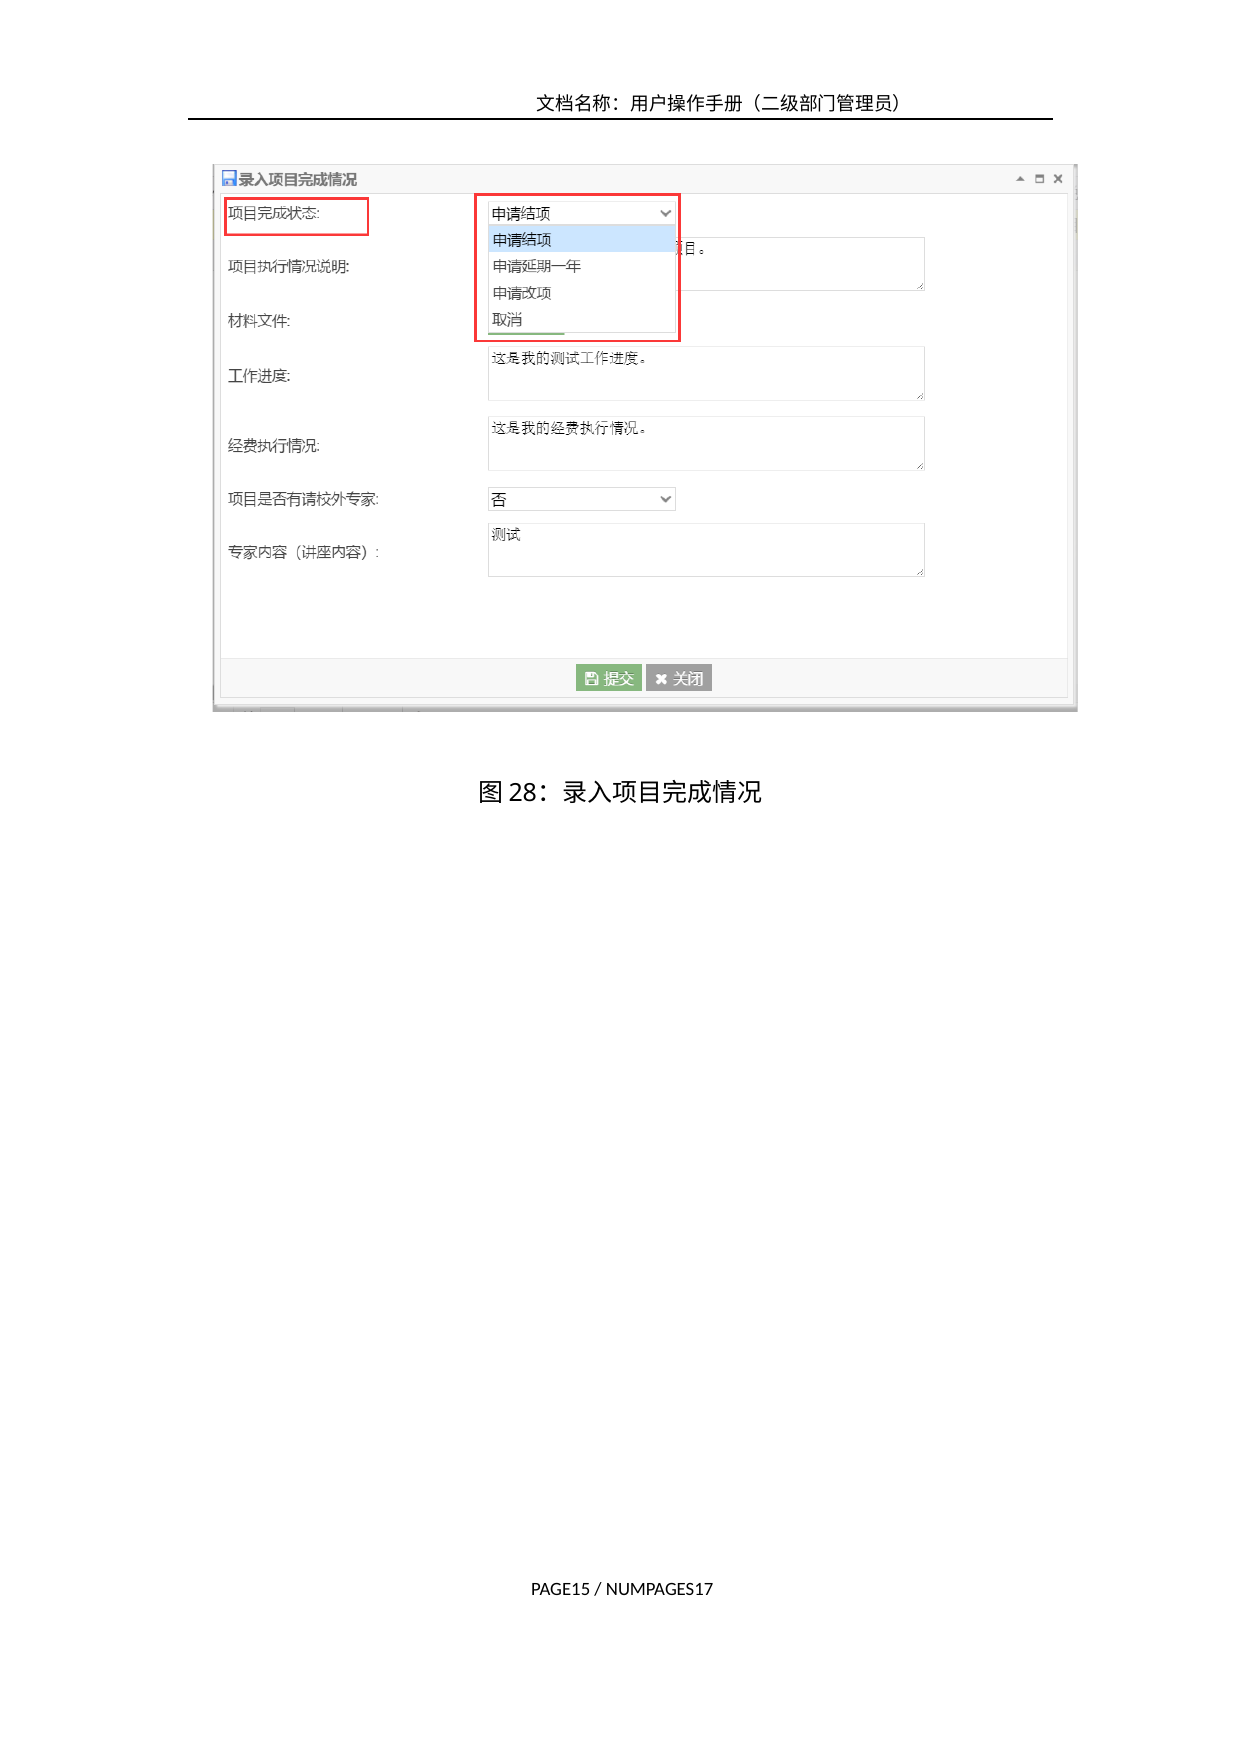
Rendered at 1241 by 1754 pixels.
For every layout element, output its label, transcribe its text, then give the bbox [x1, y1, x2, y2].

picture [212, 164, 1078, 712]
text 图28：录入项目完成情况 [187, 757, 1053, 825]
